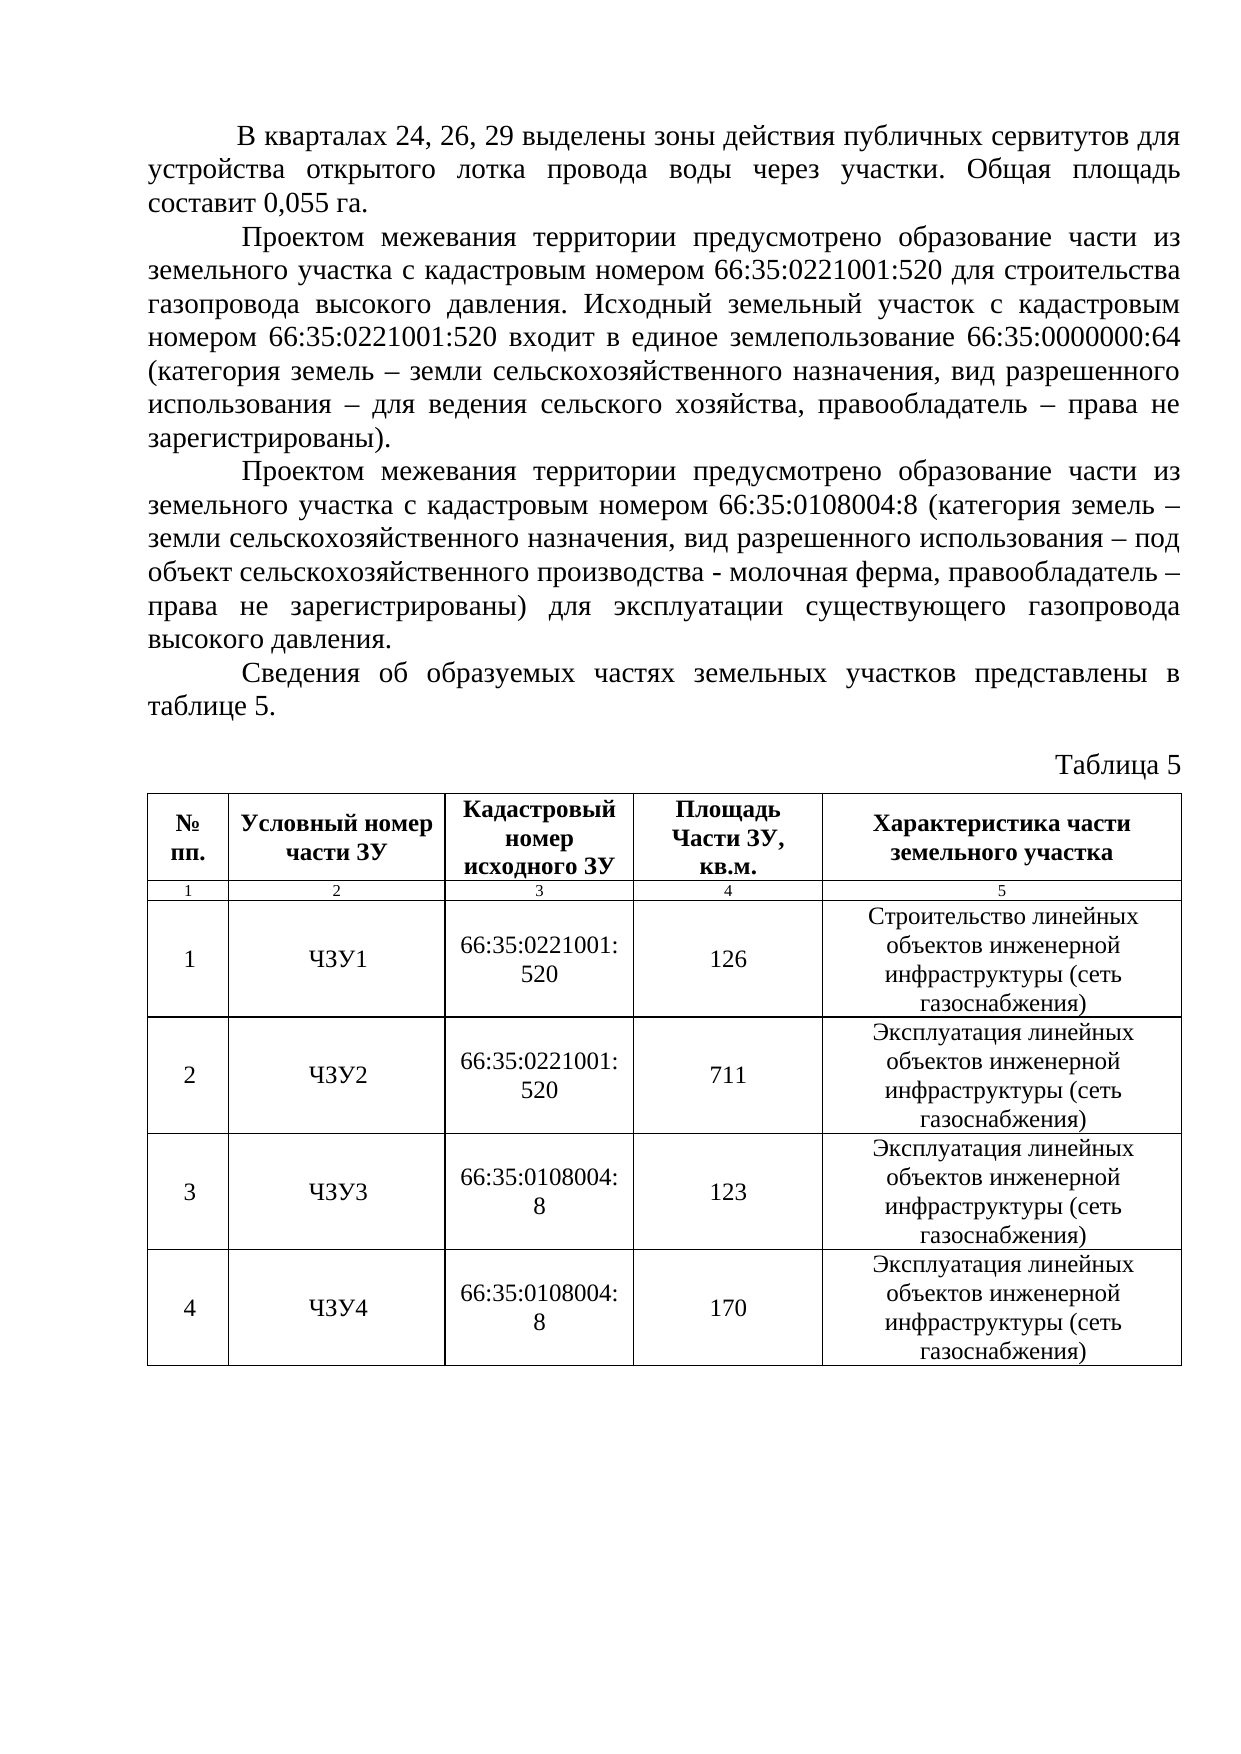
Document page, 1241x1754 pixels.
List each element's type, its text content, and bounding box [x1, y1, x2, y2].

table_cell Эксплуатация линейных объектов инженерной инфраструктуры (сеть газоснабжения) [823, 1134, 1181, 1248]
table_cell 4 [634, 881, 822, 900]
table_header Кадастровый номер исходного ЗУ [446, 794, 633, 880]
text Проектом межевания территории предусмотрено образование части из земельного участка с кадастровым номером 66:35:0108004:8 (категория земель – земли сельскохозяйственного назначения, вид разрешенного использования – под объект сельскохозяйственного производства - молочная ферма, правообладатель – права не зарегистрированы) для эксплуатации существующего газопровода высокого давления. [148, 453, 1181, 655]
table_header Площадь Части ЗУ, кв.м. [634, 794, 822, 880]
table_cell ЧЗУ2 [229, 1018, 444, 1132]
table_header Условный номер части ЗУ [229, 794, 444, 880]
table_cell 711 [634, 1018, 822, 1132]
text Сведения об образуемых частях земельных участков представлены в таблице 5. [148, 655, 1181, 722]
table_cell 3 [148, 1134, 228, 1248]
table_cell 66:35:0221001:520 [446, 901, 633, 1016]
table_header № пп. [148, 794, 228, 880]
table_cell 1 [148, 881, 228, 900]
table_cell 2 [148, 1018, 228, 1132]
text Таблица 5 [148, 747, 1181, 780]
table_cell ЧЗУ1 [229, 901, 444, 1016]
table_cell Эксплуатация линейных объектов инженерной инфраструктуры (сеть газоснабжения) [823, 1250, 1181, 1364]
table_cell 66:35:0221001:520 [446, 1018, 633, 1132]
table_cell 1 [148, 901, 228, 1016]
table_cell ЧЗУ4 [229, 1250, 444, 1364]
table_cell 126 [634, 901, 822, 1016]
table_header Характеристика части земельного участка [823, 794, 1181, 880]
text В кварталах 24, 26, 29 выделены зоны действия публичных сервитутов для устройства открытого лотка провода воды через участки. Общая площадь составит 0,055 га. [148, 118, 1181, 219]
table_cell 5 [823, 881, 1181, 900]
table_cell 4 [148, 1250, 228, 1364]
table_cell 66:35:0108004:8 [446, 1250, 633, 1364]
table_cell 170 [634, 1250, 822, 1364]
table_cell 66:35:0108004:8 [446, 1134, 633, 1248]
table_cell Эксплуатация линейных объектов инженерной инфраструктуры (сеть газоснабжения) [823, 1018, 1181, 1132]
table_cell 2 [229, 881, 444, 900]
table_cell 123 [634, 1134, 822, 1248]
table_cell Строительство линейных объектов инженерной инфраструктуры (сеть газоснабжения) [823, 901, 1181, 1016]
table_cell 3 [446, 881, 633, 900]
table_cell ЧЗУ3 [229, 1134, 444, 1248]
text Проектом межевания территории предусмотрено образование части из земельного участка с кадастровым номером 66:35:0221001:520 для строительства газопровода высокого давления. Исходный земельный участок с кадастровым номером 66:35:0221001:520 входит в единое землепользование 66:35:0000000:64 (категория земель – земли сельскохозяйственного назначения, вид разрешенного использования – для ведения сельского хозяйства, правообладатель – права не зарегистрированы). [148, 219, 1181, 453]
